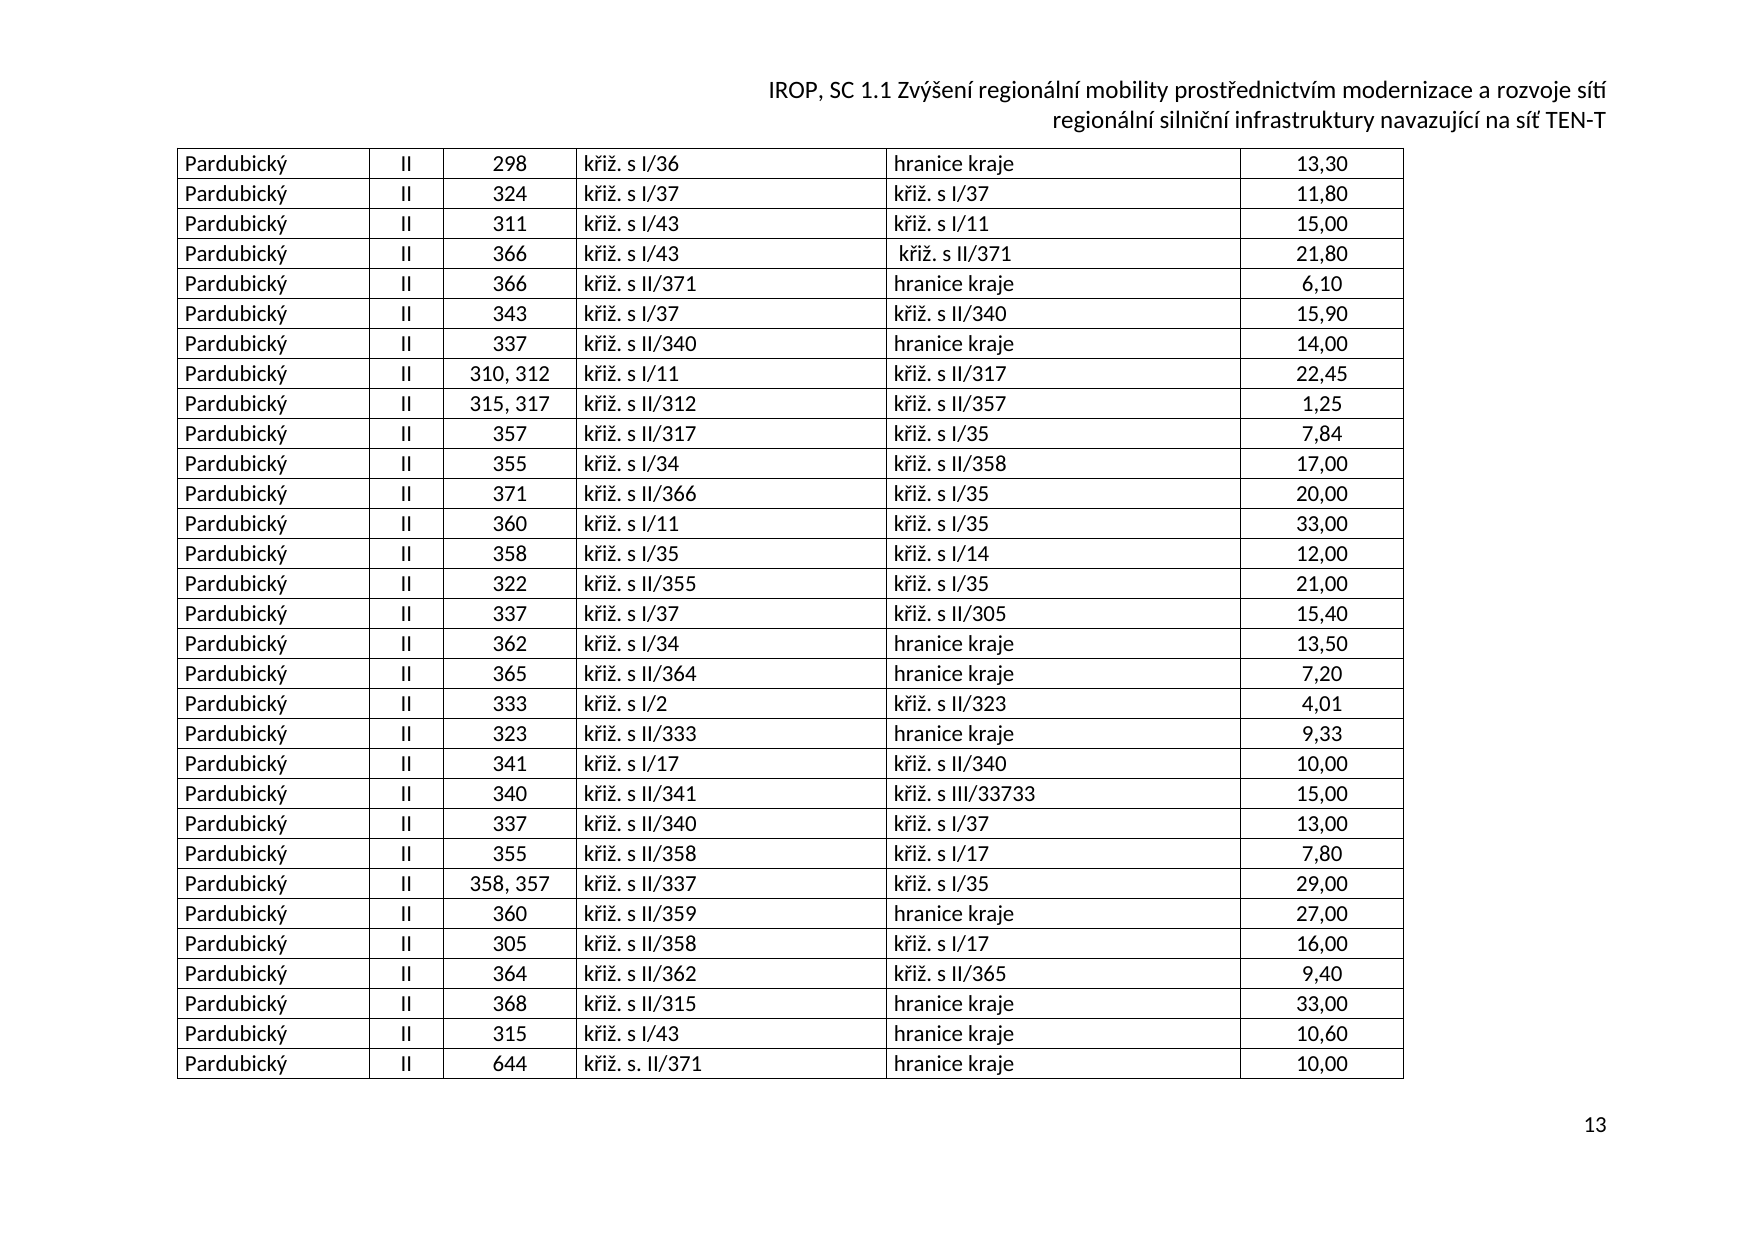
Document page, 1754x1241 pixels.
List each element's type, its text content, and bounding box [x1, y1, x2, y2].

table_cell Pardubický [178, 149, 369, 178]
table_cell 21,80 [1241, 239, 1403, 268]
table_cell II [370, 599, 443, 628]
table_cell 21,00 [1241, 569, 1403, 598]
table_cell 33,00 [1241, 989, 1403, 1018]
table_cell 343 [444, 299, 576, 328]
table_cell hranice kraje [887, 269, 1240, 298]
table_cell hranice kraje [887, 899, 1240, 928]
table_cell 337 [444, 809, 576, 838]
table_cell 323 [444, 719, 576, 748]
table_cell II [370, 959, 443, 988]
table_cell 6,10 [1241, 269, 1403, 298]
table_cell II [370, 359, 443, 388]
table_cell 15,00 [1241, 209, 1403, 238]
table_cell křiž. s I/17 [577, 749, 886, 778]
table_cell II [370, 239, 443, 268]
table_cell II [370, 269, 443, 298]
table_cell Pardubický [178, 809, 369, 838]
table_cell Pardubický [178, 239, 369, 268]
table_cell 10,00 [1241, 1049, 1403, 1078]
table_cell Pardubický [178, 179, 369, 208]
table_cell křiž. s I/37 [577, 599, 886, 628]
table_cell II [370, 419, 443, 448]
table_cell 9,33 [1241, 719, 1403, 748]
table_cell křiž. s II/333 [577, 719, 886, 748]
table_cell 9,40 [1241, 959, 1403, 988]
table_cell 29,00 [1241, 869, 1403, 898]
table_cell 340 [444, 779, 576, 808]
table_cell 14,00 [1241, 329, 1403, 358]
table_cell Pardubický [178, 419, 369, 448]
table_cell 341 [444, 749, 576, 778]
table_cell hranice kraje [887, 329, 1240, 358]
table_cell křiž. s I/37 [887, 809, 1240, 838]
table_cell křiž. s II/340 [577, 809, 886, 838]
table_cell Pardubický [178, 299, 369, 328]
table_cell 311 [444, 209, 576, 238]
table_cell II [370, 929, 443, 958]
table_cell křiž. s II/371 [887, 239, 1240, 268]
table_cell křiž. s II/340 [887, 299, 1240, 328]
table_cell křiž. s III/33733 [887, 779, 1240, 808]
table_cell křiž. s I/11 [577, 359, 886, 388]
table_cell 355 [444, 449, 576, 478]
table_cell Pardubický [178, 479, 369, 508]
table_cell křiž. s II/358 [577, 929, 886, 958]
table_cell Pardubický [178, 839, 369, 868]
table_cell křiž. s II/365 [887, 959, 1240, 988]
table_cell II [370, 989, 443, 1018]
table_cell křiž. s II/358 [887, 449, 1240, 478]
table_cell Pardubický [178, 509, 369, 538]
table_cell 310, 312 [444, 359, 576, 388]
table_cell 333 [444, 689, 576, 718]
table_cell 644 [444, 1049, 576, 1078]
table_cell II [370, 779, 443, 808]
table_cell Pardubický [178, 569, 369, 598]
table_cell hranice kraje [887, 719, 1240, 748]
table_cell křiž. s II/340 [887, 749, 1240, 778]
table_cell 322 [444, 569, 576, 598]
table_cell 357 [444, 419, 576, 448]
table_cell II [370, 659, 443, 688]
table_cell 4,01 [1241, 689, 1403, 718]
table_cell II [370, 839, 443, 868]
table_cell 366 [444, 239, 576, 268]
table_cell 324 [444, 179, 576, 208]
table_cell 12,00 [1241, 539, 1403, 568]
table_cell 13,50 [1241, 629, 1403, 658]
table_cell II [370, 149, 443, 178]
table_cell 305 [444, 929, 576, 958]
table_cell 15,00 [1241, 779, 1403, 808]
table_cell křiž. s II/359 [577, 899, 886, 928]
table_cell křiž. s II/317 [887, 359, 1240, 388]
table_cell Pardubický [178, 719, 369, 748]
table_cell 11,80 [1241, 179, 1403, 208]
table_cell křiž. s II/355 [577, 569, 886, 598]
table_cell křiž. s I/36 [577, 149, 886, 178]
table_cell křiž. s I/34 [577, 449, 886, 478]
table_cell 315 [444, 1019, 576, 1048]
table_cell 358, 357 [444, 869, 576, 898]
table_cell křiž. s I/2 [577, 689, 886, 718]
table_cell 364 [444, 959, 576, 988]
table_cell 1,25 [1241, 389, 1403, 418]
table_cell II [370, 689, 443, 718]
table_cell II [370, 569, 443, 598]
table_cell Pardubický [178, 1019, 369, 1048]
table_cell Pardubický [178, 869, 369, 898]
table_cell II [370, 1049, 443, 1078]
table_cell křiž. s I/34 [577, 629, 886, 658]
table_cell křiž. s II/358 [577, 839, 886, 868]
table_cell hranice kraje [887, 659, 1240, 688]
table_cell křiž. s II/315 [577, 989, 886, 1018]
table_cell křiž. s II/366 [577, 479, 886, 508]
table_cell hranice kraje [887, 1019, 1240, 1048]
table_cell Pardubický [178, 209, 369, 238]
table_cell 22,45 [1241, 359, 1403, 388]
table_cell křiž. s II/323 [887, 689, 1240, 718]
table_cell hranice kraje [887, 149, 1240, 178]
table_cell Pardubický [178, 689, 369, 718]
table_cell II [370, 209, 443, 238]
table_cell křiž. s II/371 [577, 269, 886, 298]
table_cell křiž. s I/14 [887, 539, 1240, 568]
table_cell 337 [444, 599, 576, 628]
table_cell Pardubický [178, 659, 369, 688]
table_cell Pardubický [178, 359, 369, 388]
table_cell křiž. s II/305 [887, 599, 1240, 628]
table_cell 13,30 [1241, 149, 1403, 178]
table_cell křiž. s I/35 [887, 419, 1240, 448]
table_cell křiž. s I/37 [887, 179, 1240, 208]
table_cell křiž. s II/357 [887, 389, 1240, 418]
table_cell 360 [444, 899, 576, 928]
table_cell 368 [444, 989, 576, 1018]
table_cell 315, 317 [444, 389, 576, 418]
table_cell Pardubický [178, 269, 369, 298]
table_cell Pardubický [178, 989, 369, 1018]
table_cell II [370, 329, 443, 358]
table_cell II [370, 869, 443, 898]
table_cell 355 [444, 839, 576, 868]
table_cell křiž. s I/35 [887, 869, 1240, 898]
table_cell 337 [444, 329, 576, 358]
table_cell Pardubický [178, 329, 369, 358]
table_cell 16,00 [1241, 929, 1403, 958]
table_cell křiž. s I/37 [577, 179, 886, 208]
table_cell Pardubický [178, 629, 369, 658]
table_cell 20,00 [1241, 479, 1403, 508]
table_cell křiž. s I/43 [577, 239, 886, 268]
table_cell 33,00 [1241, 509, 1403, 538]
table_cell křiž. s I/35 [577, 539, 886, 568]
table_cell 15,40 [1241, 599, 1403, 628]
table_cell Pardubický [178, 539, 369, 568]
table_cell křiž. s I/17 [887, 929, 1240, 958]
table_cell II [370, 539, 443, 568]
table_cell II [370, 629, 443, 658]
table_cell II [370, 179, 443, 208]
table_cell hranice kraje [887, 629, 1240, 658]
table_cell křiž. s II/312 [577, 389, 886, 418]
table_cell Pardubický [178, 389, 369, 418]
table_cell hranice kraje [887, 989, 1240, 1018]
table_cell Pardubický [178, 959, 369, 988]
table_cell II [370, 299, 443, 328]
table_cell 371 [444, 479, 576, 508]
table_cell 366 [444, 269, 576, 298]
table_cell Pardubický [178, 779, 369, 808]
table_cell II [370, 1019, 443, 1048]
table_cell 7,84 [1241, 419, 1403, 448]
table_cell 15,90 [1241, 299, 1403, 328]
table_cell 10,00 [1241, 749, 1403, 778]
table_cell 17,00 [1241, 449, 1403, 478]
table_cell hranice kraje [887, 1049, 1240, 1078]
table_cell II [370, 749, 443, 778]
table_cell křiž. s II/317 [577, 419, 886, 448]
table_cell Pardubický [178, 1049, 369, 1078]
table_cell 365 [444, 659, 576, 688]
table_cell křiž. s II/362 [577, 959, 886, 988]
table_cell 10,60 [1241, 1019, 1403, 1048]
table_cell křiž. s I/11 [577, 509, 886, 538]
table_cell Pardubický [178, 599, 369, 628]
table_cell II [370, 899, 443, 928]
table_cell II [370, 719, 443, 748]
table_cell křiž. s I/17 [887, 839, 1240, 868]
table_cell Pardubický [178, 749, 369, 778]
table_cell 298 [444, 149, 576, 178]
table_cell křiž. s I/35 [887, 479, 1240, 508]
table_cell 13,00 [1241, 809, 1403, 838]
table_cell II [370, 509, 443, 538]
table_cell II [370, 479, 443, 508]
table_cell křiž. s. II/371 [577, 1049, 886, 1078]
table_cell Pardubický [178, 929, 369, 958]
table_cell 7,80 [1241, 839, 1403, 868]
table_cell křiž. s I/35 [887, 569, 1240, 598]
table_cell křiž. s I/11 [887, 209, 1240, 238]
table_cell křiž. s II/337 [577, 869, 886, 898]
table_cell 358 [444, 539, 576, 568]
table_cell II [370, 809, 443, 838]
table_cell křiž. s II/341 [577, 779, 886, 808]
table_cell 360 [444, 509, 576, 538]
table_cell křiž. s I/43 [577, 1019, 886, 1048]
table_cell 27,00 [1241, 899, 1403, 928]
table_cell Pardubický [178, 899, 369, 928]
table_cell Pardubický [178, 449, 369, 478]
table_cell 362 [444, 629, 576, 658]
table_cell křiž. s II/340 [577, 329, 886, 358]
table_cell křiž. s II/364 [577, 659, 886, 688]
table_cell II [370, 449, 443, 478]
table_cell křiž. s I/43 [577, 209, 886, 238]
table_cell křiž. s I/35 [887, 509, 1240, 538]
table_cell II [370, 389, 443, 418]
table_cell křiž. s I/37 [577, 299, 886, 328]
table_cell 7,20 [1241, 659, 1403, 688]
